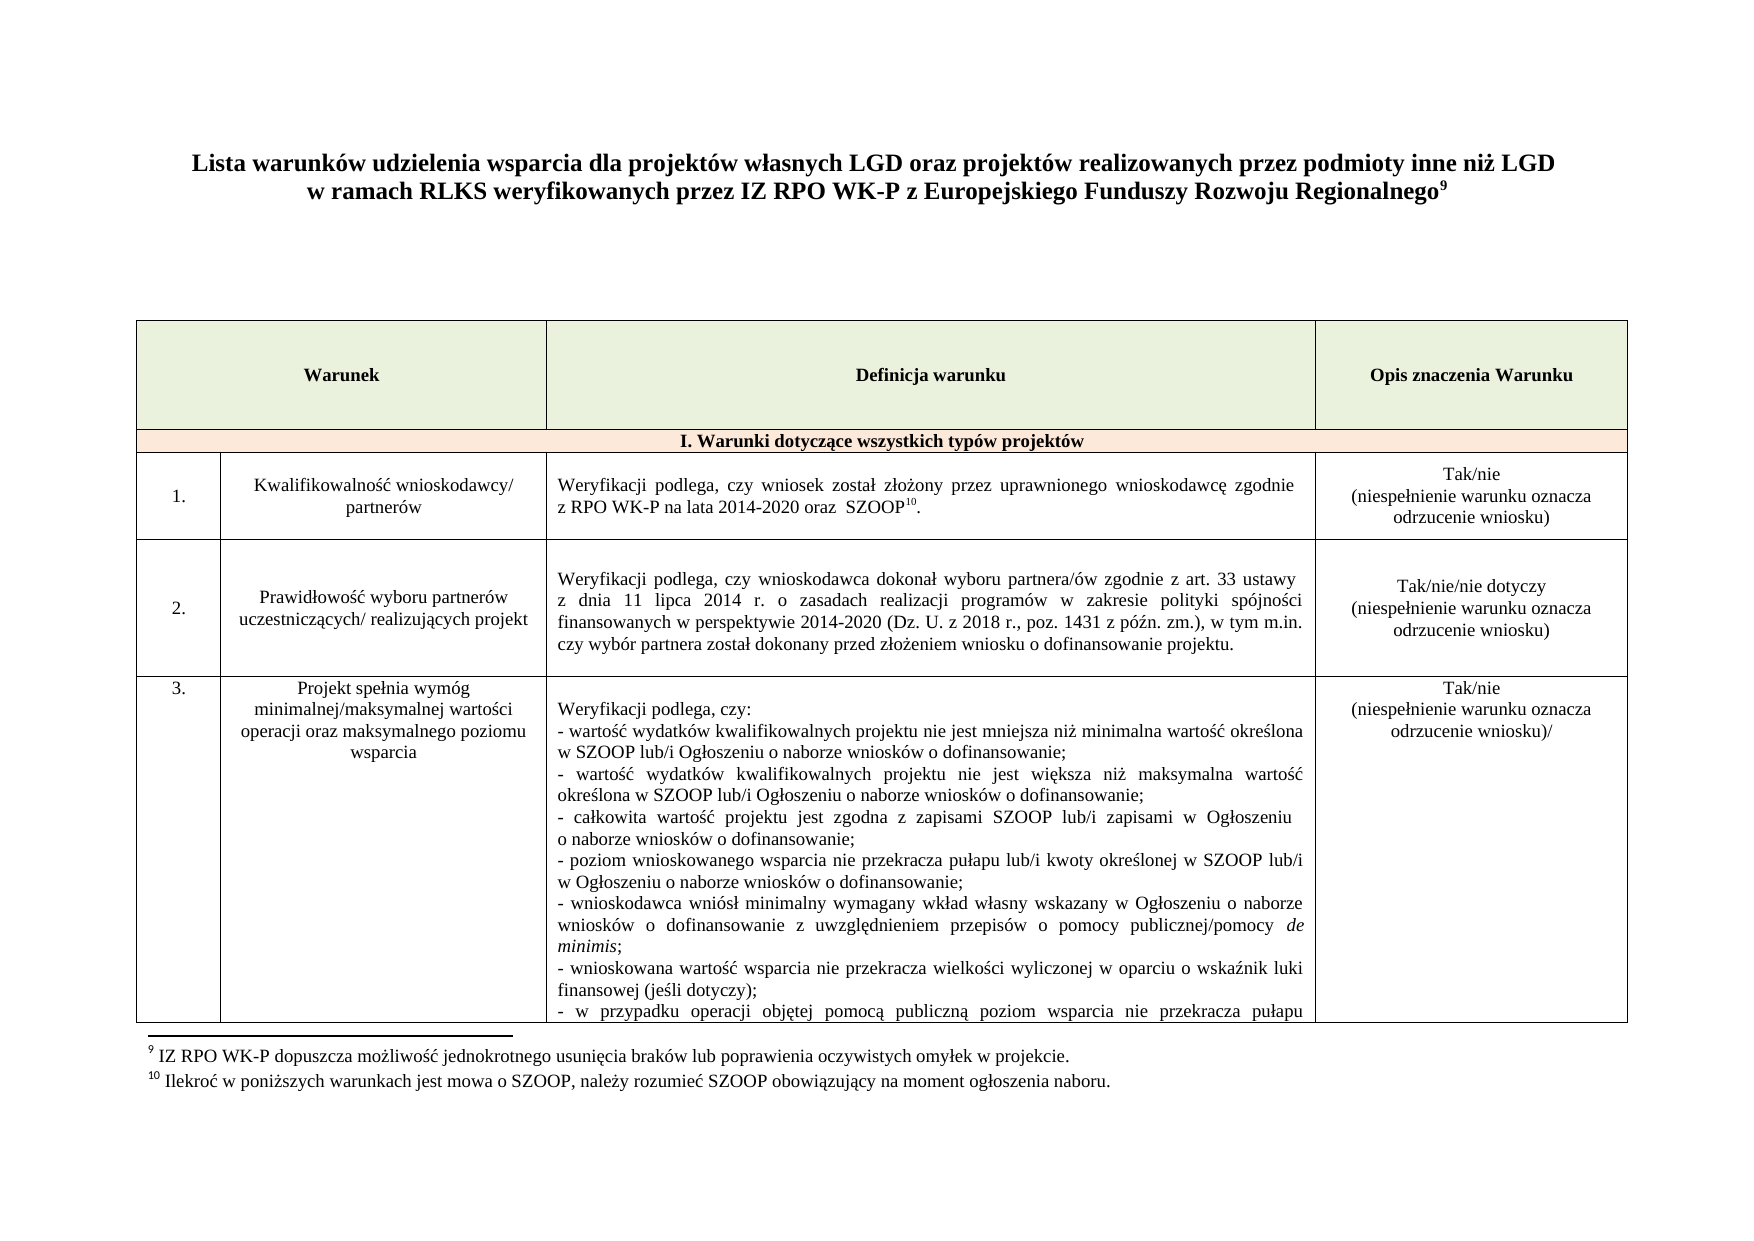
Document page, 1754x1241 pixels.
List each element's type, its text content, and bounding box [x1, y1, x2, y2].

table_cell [1316, 677, 1627, 1022]
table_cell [221, 677, 546, 1022]
table_cell Weryfikacji podlega, czy wniosek został złożony przez uprawnionego wnioskodawcę zgodnie z RPO WK-P na lata 2014-2020 oraz SZOOP. [547, 453, 1315, 539]
table_cell Kwalifikowalność wnioskodawcy/ partnerów [221, 453, 546, 539]
table_cell 2. [137, 540, 220, 676]
table_header Warunek [137, 321, 546, 429]
text Lista warunków udzielenia wsparcia dla projektów własnych LGD oraz projektów realizowanych przez podmioty inne niż LGD w ramach RLKS weryfikowanych przez IZ RPO WK-P z Europejskiego Funduszy Rozwoju Regionalnego [148, 148, 1606, 205]
table_cell Tak/nie (niespełnienie warunku oznacza odrzucenie wniosku) [1316, 453, 1627, 539]
table_header Opis znaczenia Warunku [1316, 321, 1627, 429]
table_cell 1. [137, 453, 220, 539]
table_header Definicja warunku [547, 321, 1315, 429]
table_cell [547, 677, 1315, 1022]
table_cell Prawidłowość wyboru partnerów uczestniczących/ realizujących projekt [221, 540, 546, 676]
table_cell 3. [137, 677, 220, 1022]
table_cell Tak/nie/nie dotyczy (niespełnienie warunku oznacza odrzucenie wniosku) [1316, 540, 1627, 676]
table_cell I. Warunki dotyczące wszystkich typów projektów [137, 430, 1627, 452]
table_cell Weryfikacji podlega, czy wnioskodawca dokonał wyboru partnera/ów zgodnie z art. 33 ustawy z dnia 11 lipca 2014 r. o zasadach realizacji programów w zakresie polityki spójności finansowanych w perspektywie 2014-2020 (Dz. U. z 2018 r., poz. 1431 z późn. zm.), w tym m.in. czy wybór partnera został dokonany przed złożeniem wniosku o dofinansowanie projektu. [547, 540, 1315, 676]
